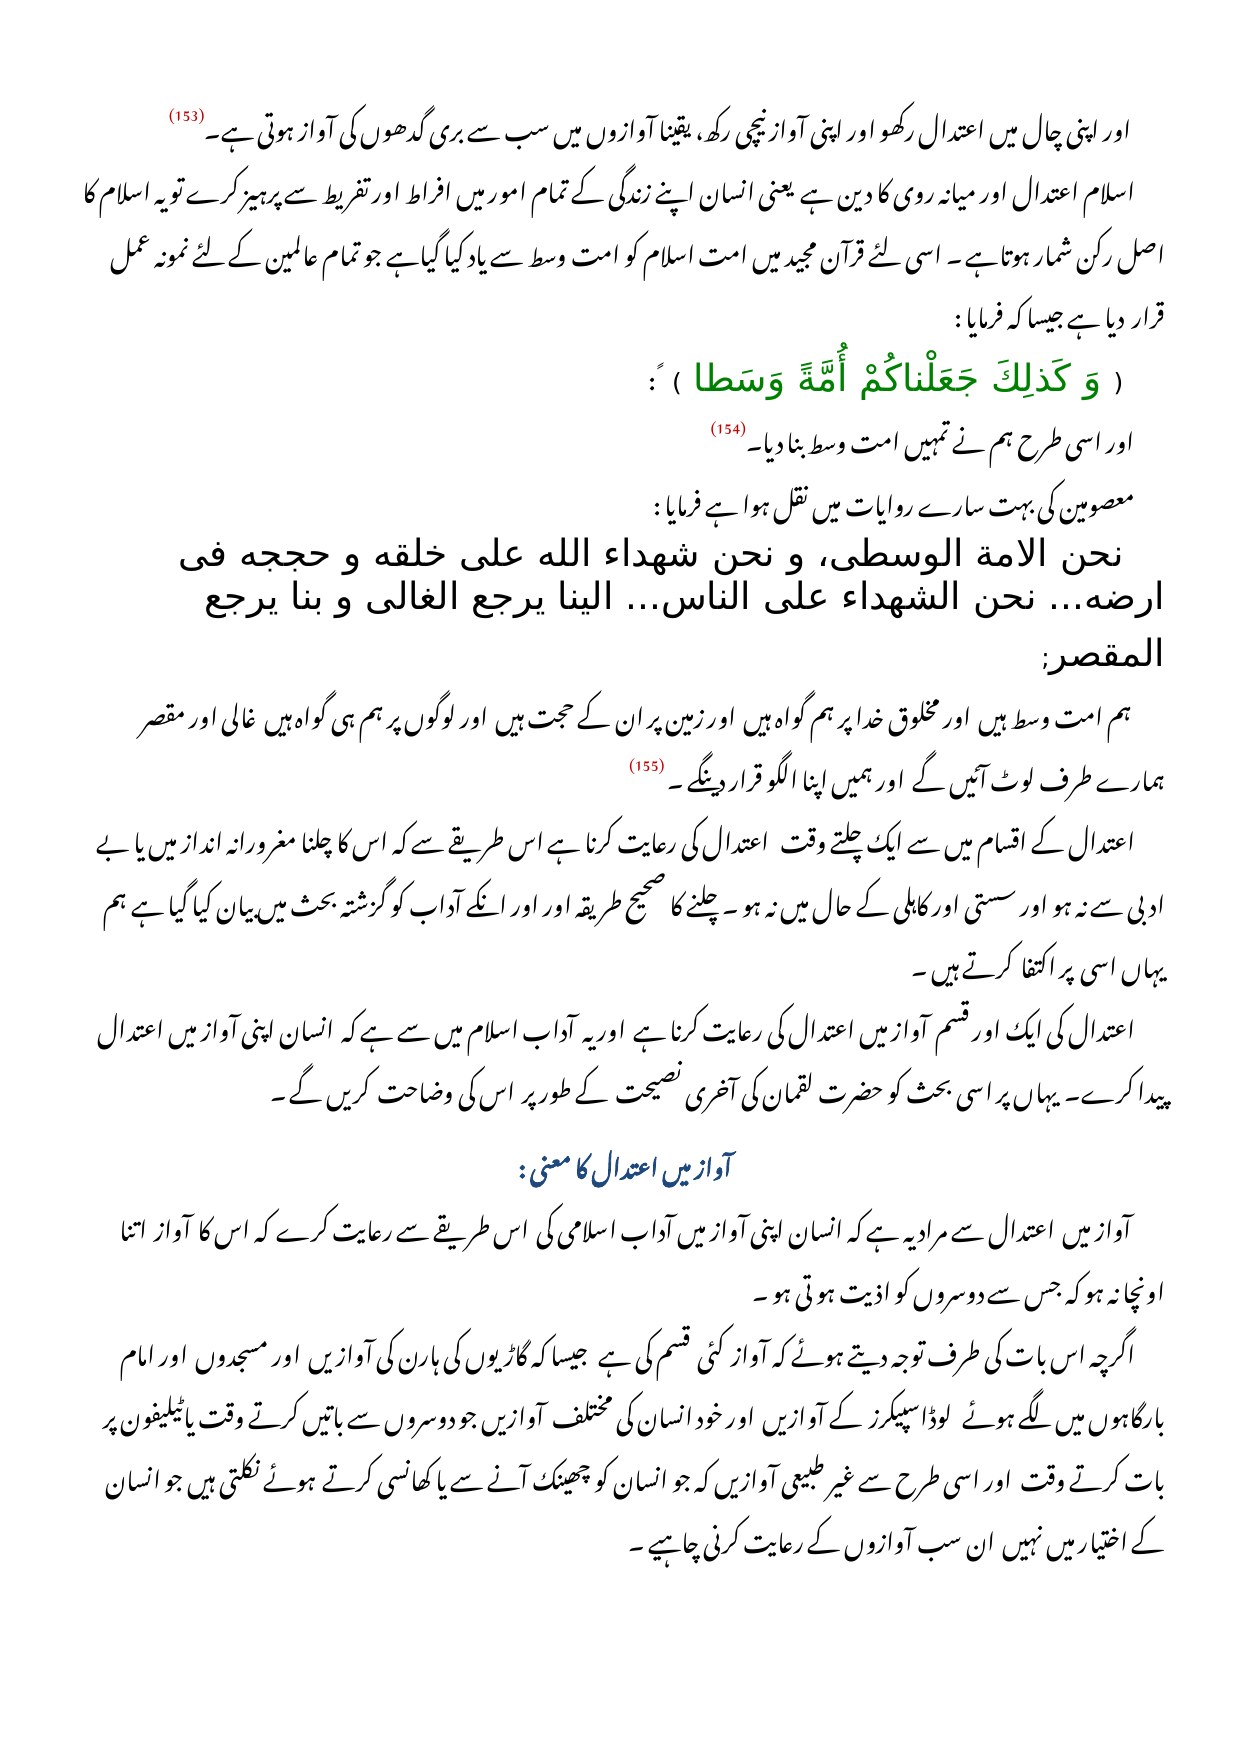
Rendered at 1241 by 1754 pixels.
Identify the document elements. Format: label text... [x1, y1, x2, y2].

text اگرچہ اس بات کی طرف توجہ دیتے ہو‏‏‏ئے کہ آواز کئی قسم کی ہے جیسا کہ گاڑیوں کی ہارن کی آواز یں اور مسجدوں اور امام بارگاہوں میں لگے ہو‏‏‏ئے لوڈاسپیکرز کے آوازیں اور خود انسان کی مختلف آوازیں جو دوسروں سے باتیں کرتے وقت یاٹیلیفون پر بات کرتے وقت اور اسی طرح سے غیر طبیعی آوازیں کہ جو انسان کو چھینک آنے سے یا کھانسی کرتے ہو‏‏‏ئے نکلتی ہیں جو انسان کے اختیار میں نہیں ان سب آوازوں کے رعایت کرنی چاہیے ۔ [75, 1318, 1165, 1568]
subtitle آواز میں اعتدال کا معنی : [75, 1131, 1165, 1193]
text اور اپنی چال میں اعتدال رکھو اور اپنی آواز نیچی رکھ، یقینا آوازوں میں سب سے بری گدھوں کی آواز ہوتی ہے۔(153) [75, 94, 1165, 156]
text اعتدال کی ایک اور قسم آواز میں اعتدال کی رعایت کرنا ہے اور یہ آداب اسلام میں سے ہے کہ انسان اپنی آواز میں اعتدال پیدا کرے۔ یہاں پر اسی بحث کو حضرت لقمان کی آخری نصیحت کے طور پر اس کی وضاحت کریں گے ۔ [75, 993, 1165, 1118]
text ( وَ كَذلِكَ جَعَلْناكُمْ أُمَّةً وَسَطا ) ً : [75, 344, 1165, 406]
text ہم امت وسط ہیں اور مخلوق خدا پر ہم گواہ ہیں اور زمین پر ان کے حجت ہیں اور لوگوں پر ہم ہی گواہ ہیں غالی اور مقصر ہمارے طرف لوٹ آ‏‏‏ئیں گے اور ہمیں اپنا الگو قرار دینگے ۔ (155) [75, 681, 1165, 806]
text اسلام اعتدال اور میانہ روی کا دین ہے یعنی انسان اپنے زندگی کے تمام امور میں افراط اور تفریط سے پرہیز کرے تو یہ اسلام کا اصل رکن شمار ہوتاہے ۔ اسی لئے قرآن مجید میں امت اسلام کو امت وسط سے یاد کیا گیاہے جو تمام عالمین کے لئے نمونہ عمل قرار دیا ہے جیسا کہ فرمایا : [75, 156, 1165, 344]
text آواز میں اعتدال سے مراد یہ ہے کہ انسان اپنی آواز میں آ‏‏‏‏‏‏داب اسلامی کی اس طریقے سے رعایت کرے کہ اس کا آواز اتنا اونچا نہ ہو کہ جس سے دوسروں کو اذیت ہو تی ہو ۔ [75, 1193, 1165, 1318]
text اور اسی طرح ہم نے تمہیں امت وسط بنا دیا۔(154) [75, 406, 1165, 469]
text نحن الامة الوسطی، و نحن شهداء الله علی خلقه و حججه فی ارضه... نحن الشهداء علی الناس... الینا یرجع الغالی و بنا یرجع المقصر; [75, 531, 1165, 681]
text اعتدال کے اقسام میں سے ایک چلتے وقت اعتدال کی رعایت کرنا ہے اس طریقے سے کہ اس کا چلنا مغرورانہ انداز میں یا بے ادبی سے نہ ہو اور سستی اور کاہلی کے حال میں نہ ہو ۔ چلنے کا صحیح طریقہ اور اور انکے آداب کو گزشتہ بحث میں بیان کیا گیا ہے ہم یہاں اسی پر اکتفا کرتے ہیں ۔ [75, 806, 1165, 993]
text معصومین کی بہت سارے روایات میں نقل ہوا ہے فرمایا : [75, 469, 1165, 531]
